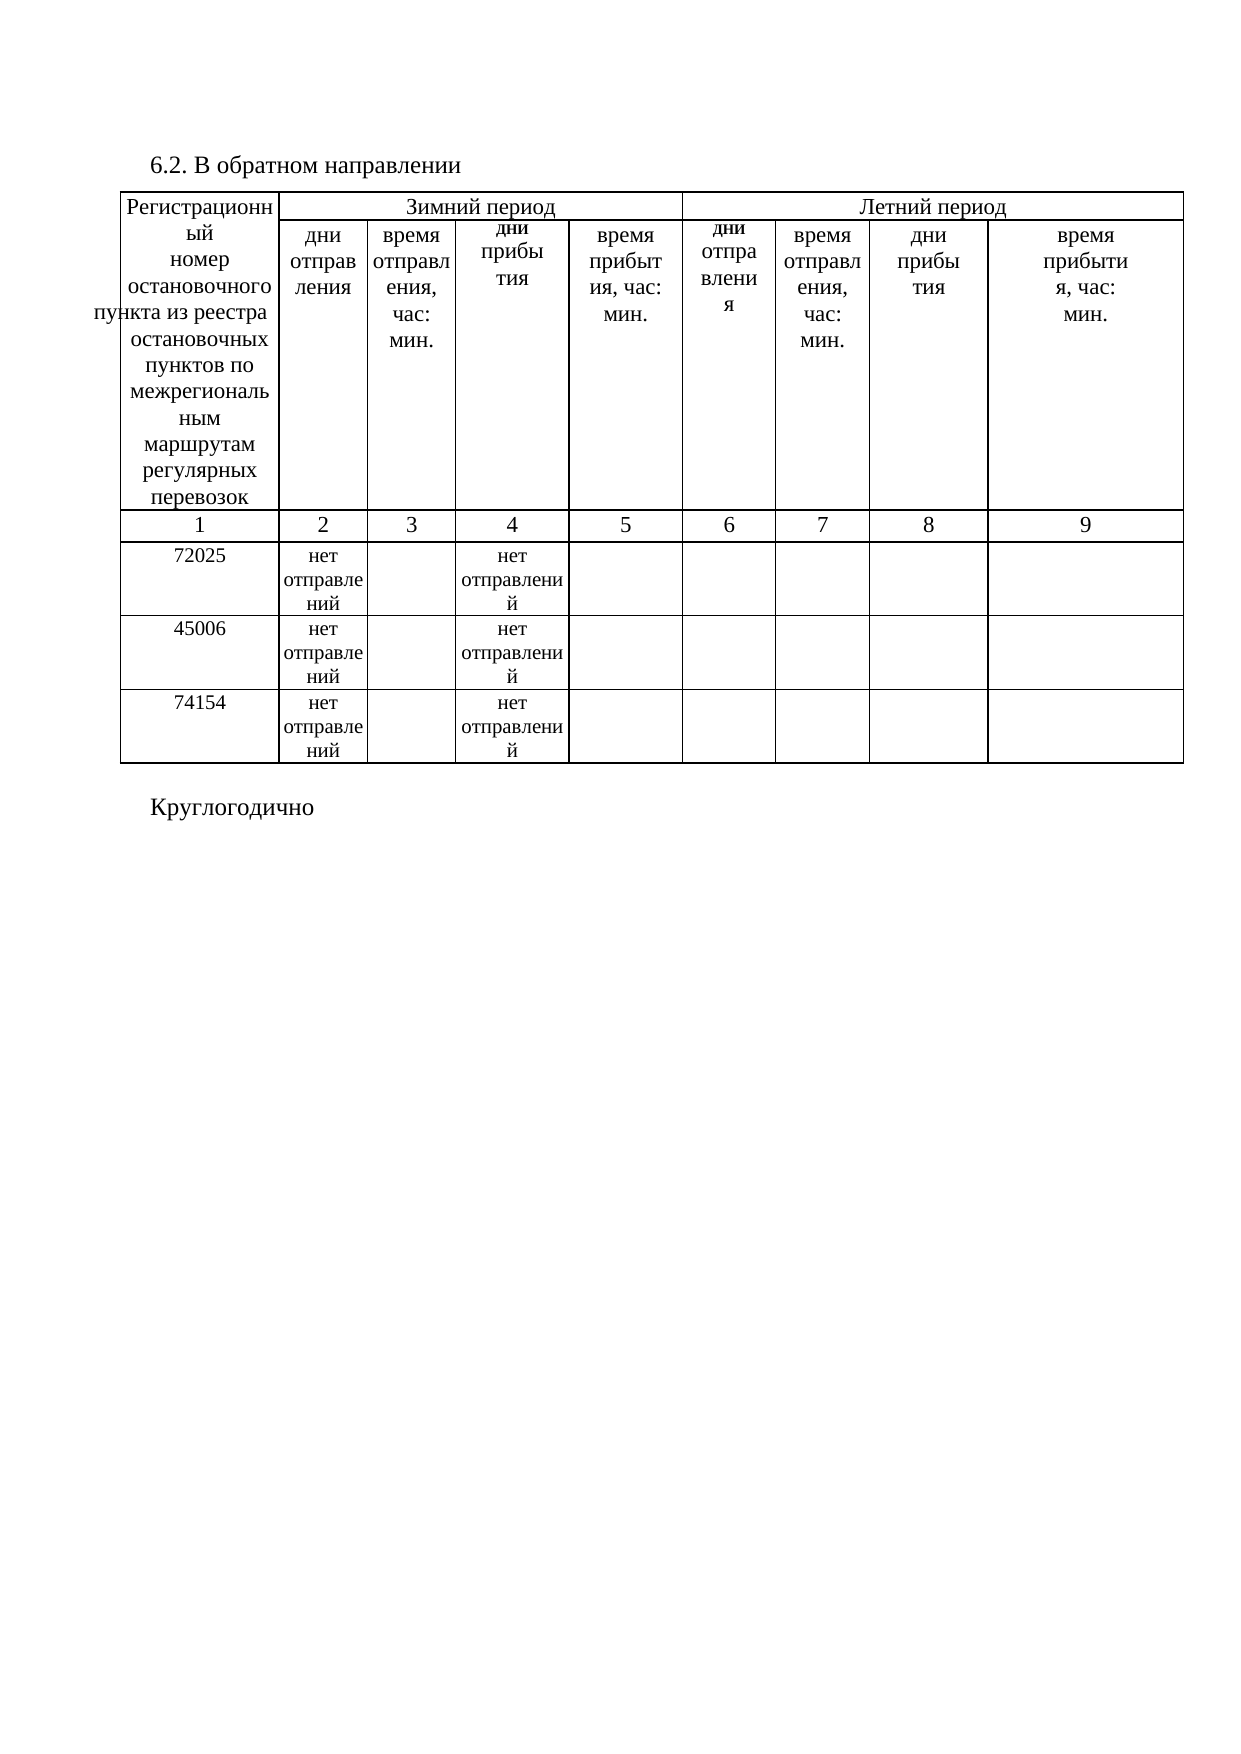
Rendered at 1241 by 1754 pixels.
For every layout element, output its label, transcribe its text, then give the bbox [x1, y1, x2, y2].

table_cell [989, 616, 1183, 688]
table_cell 6 [683, 511, 775, 541]
text Круглогодично [150, 792, 1090, 821]
table_cell дни прибы тия [870, 221, 987, 509]
table_cell нет отправлений [280, 543, 367, 615]
table_cell [870, 616, 987, 688]
table_cell 1 [121, 511, 278, 541]
table_cell нет отправлений [280, 690, 367, 762]
table_cell [870, 690, 987, 762]
table_cell 72025 [121, 543, 278, 615]
table_cell [776, 690, 869, 762]
table_cell [683, 543, 775, 615]
table_cell нет отправлений [280, 616, 367, 688]
table_cell ДНИ прибы тия [456, 221, 568, 509]
table_cell ДНИ отпра влени я [683, 221, 775, 509]
table_header Летний период [683, 193, 1183, 219]
table_cell время отправл ения, час: мин. [776, 221, 869, 509]
table_cell 7 [776, 511, 869, 541]
table_cell 45006 [121, 616, 278, 688]
table_cell [368, 690, 455, 762]
table_cell [683, 690, 775, 762]
table_cell [870, 543, 987, 615]
table_cell [683, 616, 775, 688]
table_cell 9 [989, 511, 1183, 541]
table_cell [368, 543, 455, 615]
table_cell 3 [368, 511, 455, 541]
table_cell [989, 690, 1183, 762]
table_cell [570, 690, 682, 762]
table_cell [570, 616, 682, 688]
table_cell [989, 543, 1183, 615]
table_cell [368, 616, 455, 688]
text 6.2. В обратном направлении [150, 150, 1090, 179]
table_cell нет отправлений [456, 543, 568, 615]
table_cell 8 [870, 511, 987, 541]
table_cell время прибыт ия, час: мин. [570, 221, 682, 509]
table_cell [776, 616, 869, 688]
table_cell нет отправлений [456, 690, 568, 762]
table_cell 74154 [121, 690, 278, 762]
table_cell время отправл ения, час: мин. [368, 221, 455, 509]
table_cell нет отправлений [456, 616, 568, 688]
table_cell [776, 543, 869, 615]
table_cell 4 [456, 511, 568, 541]
table_cell 2 [280, 511, 367, 541]
table_cell время прибыти я, час: мин. [989, 221, 1183, 509]
table_cell 5 [570, 511, 682, 541]
table_header Зимний период [280, 193, 682, 219]
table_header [121, 193, 278, 509]
table_cell дни отправ ления [280, 221, 367, 509]
table_cell [570, 543, 682, 615]
